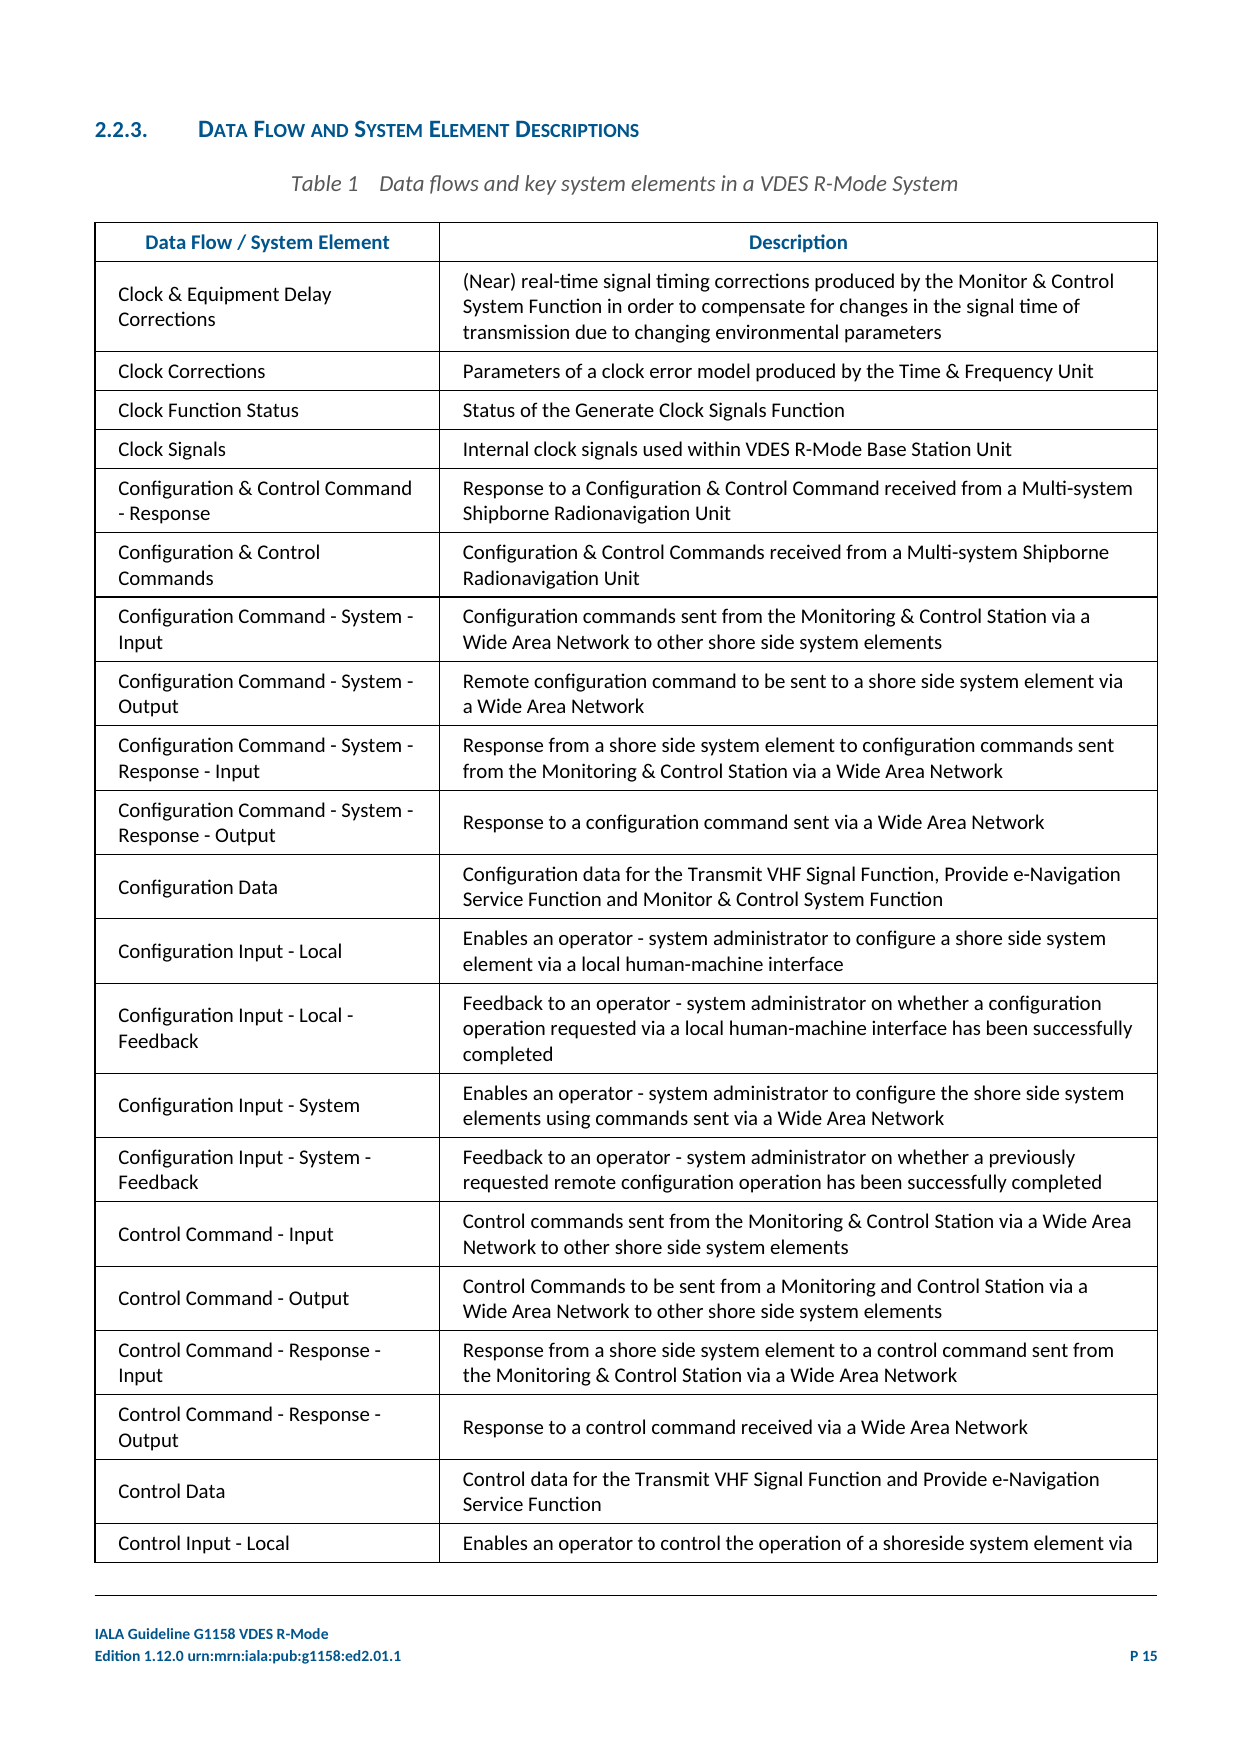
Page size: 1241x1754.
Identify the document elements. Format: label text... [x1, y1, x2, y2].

table_cell Control commands sent from the Monitoring & Control Station via a Wide Area Network to other shore side system elements [440, 1202, 1157, 1266]
table_cell Configuration Input - Local - Feedback [96, 984, 439, 1072]
table_cell Configuration Command - System - Response - Output [96, 791, 439, 854]
table_cell Control Command - Response - Output [96, 1395, 439, 1459]
table_cell Enables an operator - system administrator to configure the shore side system elements using commands sent via a Wide Area Network [440, 1074, 1157, 1137]
table_cell Remote configuration command to be sent to a shore side system element via a Wide Area Network [440, 662, 1157, 725]
table_cell Configuration Command - System - Response - Input [96, 726, 439, 789]
table_cell Control Command - Response - Input [96, 1331, 439, 1394]
table_cell Configuration Command - System - Output [96, 662, 439, 725]
table_cell Control Command - Input [96, 1202, 439, 1266]
table_cell Control Input - Local [96, 1524, 439, 1562]
table_cell Response to a Configuration & Control Command received from a Multi-system Shipborne Radionavigation Unit [440, 469, 1157, 532]
table_cell Clock Corrections [96, 352, 439, 390]
table_cell Response to a configuration command sent via a Wide Area Network [440, 791, 1157, 854]
table_cell Configuration data for the Transmit VHF Signal Function, Provide e-Navigation Service Function and Monitor & Control System Function [440, 855, 1157, 918]
table_cell Configuration & Control Commands [96, 533, 439, 596]
table_cell Feedback to an operator - system administrator on whether a previously requested remote configuration operation has been successfully completed [440, 1138, 1157, 1201]
table_header Data Flow / System Element [96, 223, 439, 261]
subtitle Data Flow and System Element Descriptions [94, 113, 1069, 144]
table_cell Response to a control command received via a Wide Area Network [440, 1395, 1157, 1459]
table_cell Configuration & Control Commands received from a Multi-system Shipborne Radionavigation Unit [440, 533, 1157, 596]
table_cell Configuration Data [96, 855, 439, 918]
table_cell Clock & Equipment Delay Corrections [96, 262, 439, 351]
table_cell Response from a shore side system element to a control command sent from the Monitoring & Control Station via a Wide Area Network [440, 1331, 1157, 1394]
table_cell Control data for the Transmit VHF Signal Function and Provide e-Navigation Service Function [440, 1460, 1157, 1523]
table_cell Configuration & Control Command - Response [96, 469, 439, 532]
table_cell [440, 1524, 1157, 1562]
table_cell Control Data [96, 1460, 439, 1523]
table_cell Parameters of a clock error model produced by the Time & Frequency Unit [440, 352, 1157, 390]
table_cell Configuration Input - System [96, 1074, 439, 1137]
table_header Description [440, 223, 1157, 261]
table_cell Configuration Command - System - Input [96, 598, 439, 661]
table_cell Configuration commands sent from the Monitoring & Control Station via a Wide Area Network to other shore side system elements [440, 598, 1157, 661]
table_cell Feedback to an operator - system administrator on whether a configuration operation requested via a local human-machine interface has been successfully completed [440, 984, 1157, 1072]
table_cell Response from a shore side system element to configuration commands sent from the Monitoring & Control Station via a Wide Area Network [440, 726, 1157, 789]
table_cell Clock Signals [96, 430, 439, 468]
table_cell Status of the Generate Clock Signals Function [440, 391, 1157, 429]
table_cell Control Commands to be sent from a Monitoring and Control Station via a Wide Area Network to other shore side system elements [440, 1267, 1157, 1330]
table_cell Internal clock signals used within VDES R-Mode Base Station Unit [440, 430, 1157, 468]
table_cell Configuration Input - System - Feedback [96, 1138, 439, 1201]
table_cell (Near) real-time signal timing corrections produced by the Monitor & Control System Function in order to compensate for changes in the signal time of transmission due to changing environmental parameters [440, 262, 1157, 351]
table_cell Control Command - Output [96, 1267, 439, 1330]
table_cell Enables an operator - system administrator to configure a shore side system element via a local human-machine interface [440, 919, 1157, 983]
text Data flows and key system elements in a VDES R-Mode System [94, 169, 1157, 197]
table_cell Clock Function Status [96, 391, 439, 429]
table_cell Configuration Input - Local [96, 919, 439, 983]
